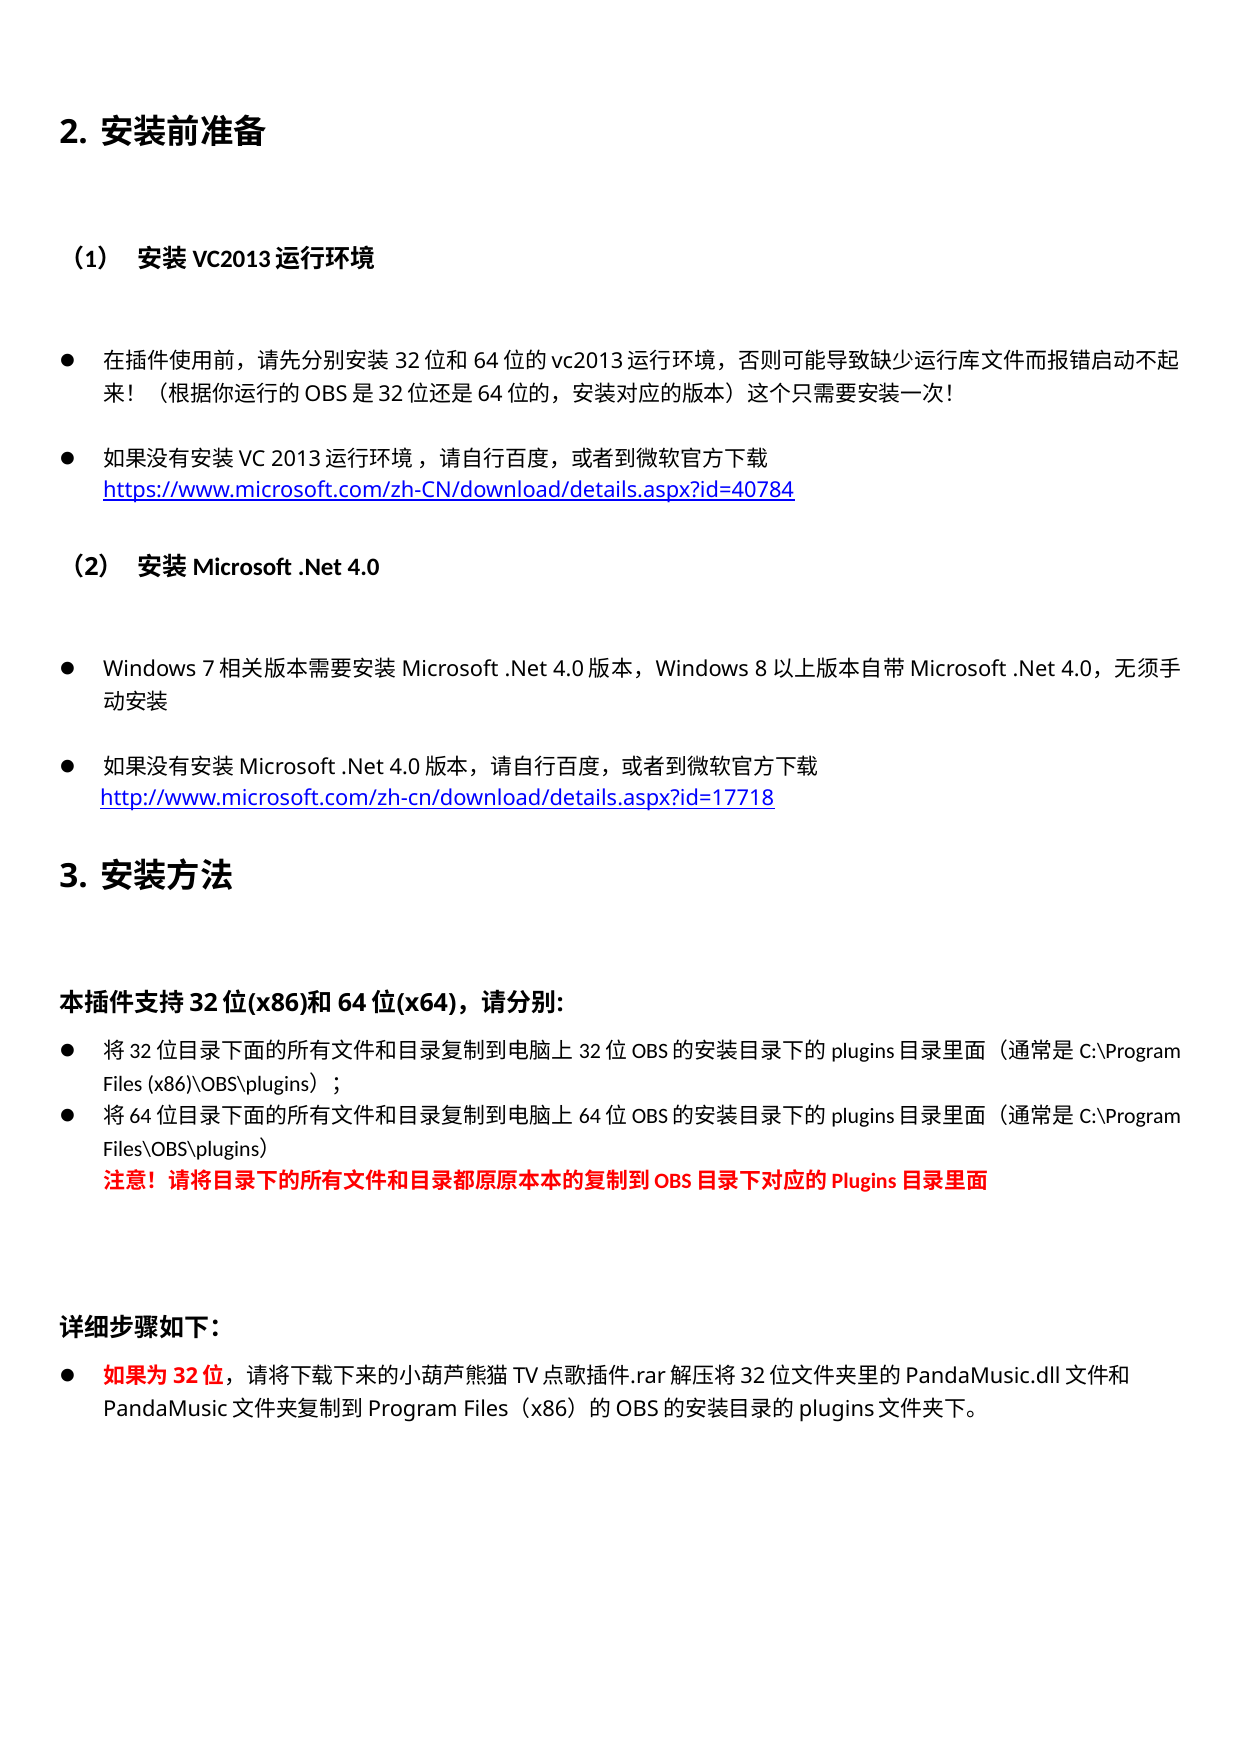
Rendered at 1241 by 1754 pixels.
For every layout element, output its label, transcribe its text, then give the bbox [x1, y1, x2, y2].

text 注意！请将目录下的所有文件和目录都原原本本的复制到OBS目录下对应的Plugins目录里面 [59, 1163, 1181, 1196]
list 如果没有安装Microsoft .Net 4.0版本，请自行百度，或者到微软官方下载 [59, 748, 1181, 781]
text 本插件支持32位(x86)和64位(x64)，请分别: [59, 968, 1181, 1033]
text 详细步骤如下： [59, 1293, 1181, 1358]
subtitle 安装前准备 [59, 97, 1181, 162]
subtitle 安装VC2013运行环境 [59, 224, 1181, 289]
text http://www.microsoft.com/zh-cn/download/details.aspx?id=17718 [59, 781, 1181, 813]
list 如果没有安装VC 2013运行环境 ，请自行百度，或者到微软官方下载 https://www.microsoft.com/zh-CN/download/details.aspx?id=40784 [59, 440, 1181, 505]
list 将64位目录下面的所有文件和目录复制到电脑上64位OBS的安装目录下的plugins目录里面（通常是C:\Program Files\OBS\plugins） [59, 1098, 1181, 1163]
list 在插件使用前，请先分别安装32位和64位的vc2013运行环境，否则可能导致缺少运行库文件而报错启动不起来！（根据你运行的OBS是32位还是64位的，安装对应的版本）这个只需要安装一次！ [59, 343, 1181, 408]
list Windows 7相关版本需要安装Microsoft .Net 4.0版本，Windows 8以上版本自带Microsoft .Net 4.0，无须手动安装 [59, 651, 1181, 716]
list 将32位目录下面的所有文件和目录复制到电脑上32位OBS的安装目录下的plugins目录里面（通常是C:\Program Files (x86)\OBS\plugins）； [59, 1033, 1181, 1098]
subtitle 安装Microsoft .Net 4.0 [59, 532, 1181, 597]
list 如果为32位，请将下载下来的小葫芦熊猫TV点歌插件.rar解压将32位文件夹里的PandaMusic.dll文件和PandaMusic文件夹复制到Program Files（x86）的OBS的安装目录的plugins文件夹下。 [59, 1358, 1181, 1423]
subtitle 安装方法 [59, 841, 1181, 906]
